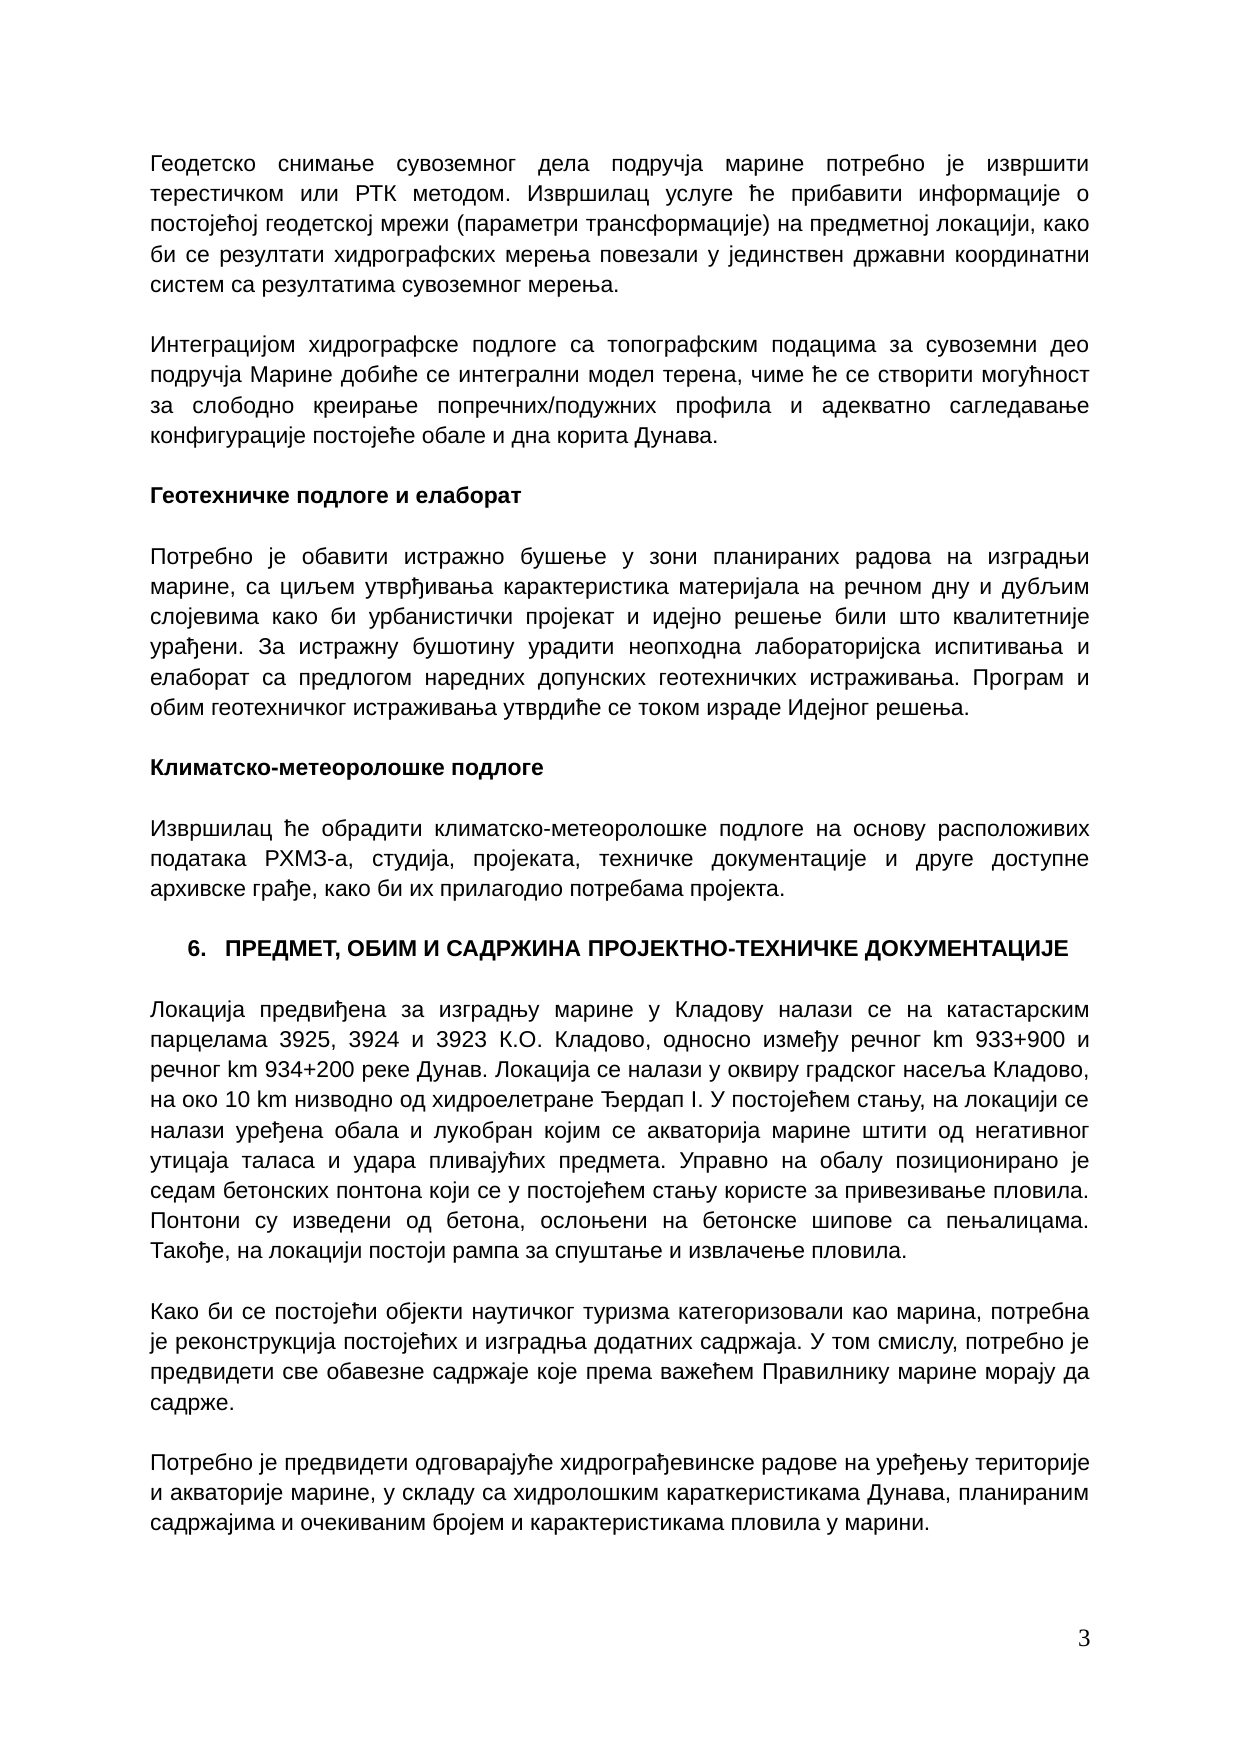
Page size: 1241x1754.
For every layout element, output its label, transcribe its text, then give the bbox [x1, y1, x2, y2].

text Потребно је предвидети одговарајуће хидрограђевинске радове на уређењу територије и акваторије марине, у складу са хидролошким караткеристикама Дунава, планираним садржајима и очекиваним бројем и карактеристикама пловила у марини. [150, 1449, 1090, 1536]
text Како би се постојећи објекти наутичког туризма категоризовали као марина, потребна је реконструкција постојећих и изградња додатних садржаја. У том смислу, потребно је предвидети све обавезне садржаје које према важећем Правилнику марине морају да садрже. [150, 1298, 1090, 1415]
text Интеграцијом хидрографске подлоге са топографским подацима за сувоземни део подручја Марине добиће се интегрални модел терена, чиме ће се створити могућност за слободно креирање попречних/подужних профила и адекватно сагледавање конфигурације постојеће обале и дна корита Дунава. [150, 331, 1090, 448]
text Извршилац ће обрадити климатско-метеоролошке подлоге на основу расположивих података РХМЗ-а, студија, пројеката, техничке документације и друге доступне архивске грађе, како би их прилагодио потребама пројекта. [150, 814, 1090, 901]
text Геодетско снимање сувоземног дела подручја марине потребно је извршити терестичком или РТК методом. Извршилац услуге ће прибавити информације о постојећој геодетској мрежи (параметри трансформације) на предметној локацији, како би се резултати хидрографских мерења повезали у јединствен државни координатни систем са резултатима сувоземног мерења. [150, 150, 1090, 297]
list ПРЕДМЕТ, ОБИМ И САДРЖИНА ПРОЈЕКТНО-ТЕХНИЧКЕ ДОКУМЕНТАЦИЈЕ [187, 935, 1090, 962]
text Геотехничке подлоге и елаборат [150, 482, 1090, 509]
text Потребно је обавити истражно бушење у зони планираних радова на изградњи марине, са циљем утврђивања карактеристика материјала на речном дну и дубљим слојевима како би урбанистички пројекат и идејно решење били што квалитетније урађени. За истражну бушотину урадити неопходна лабораторијска испитивања и елаборат са предлогом наредних допунских геотехничких истраживања. Програм и обим геотехничког истраживања утврдиће се током израде Идејног решења. [150, 543, 1090, 720]
text Климатско-метеоролошке подлоге [150, 754, 1090, 781]
text Локација предвиђена за изградњу марине у Кладову налази се на катастарским парцелама 3925, 3924 и 3923 К.О. Кладово, односно између речног km 933+900 и речног km 934+200 реке Дунав. Локација се налази у оквиру градског насеља Кладово, на око 10 km низводно од хидроелетране Ђердап I. У постојећем стању, на локацији се налази уређена обала и лукобран којим се акваторија марине штити од негативног утицаја таласа и удара пливајућих предмета. Управно на обалу позиционирано је седам бетонских понтона који се у постојећем стању користе за привезивање пловила. Понтони су изведени од бетона, ослоњени на бетонске шипове са пењалицама. Такође, на локацији постоји рампа за спуштање и извлачење пловила. [150, 996, 1090, 1264]
